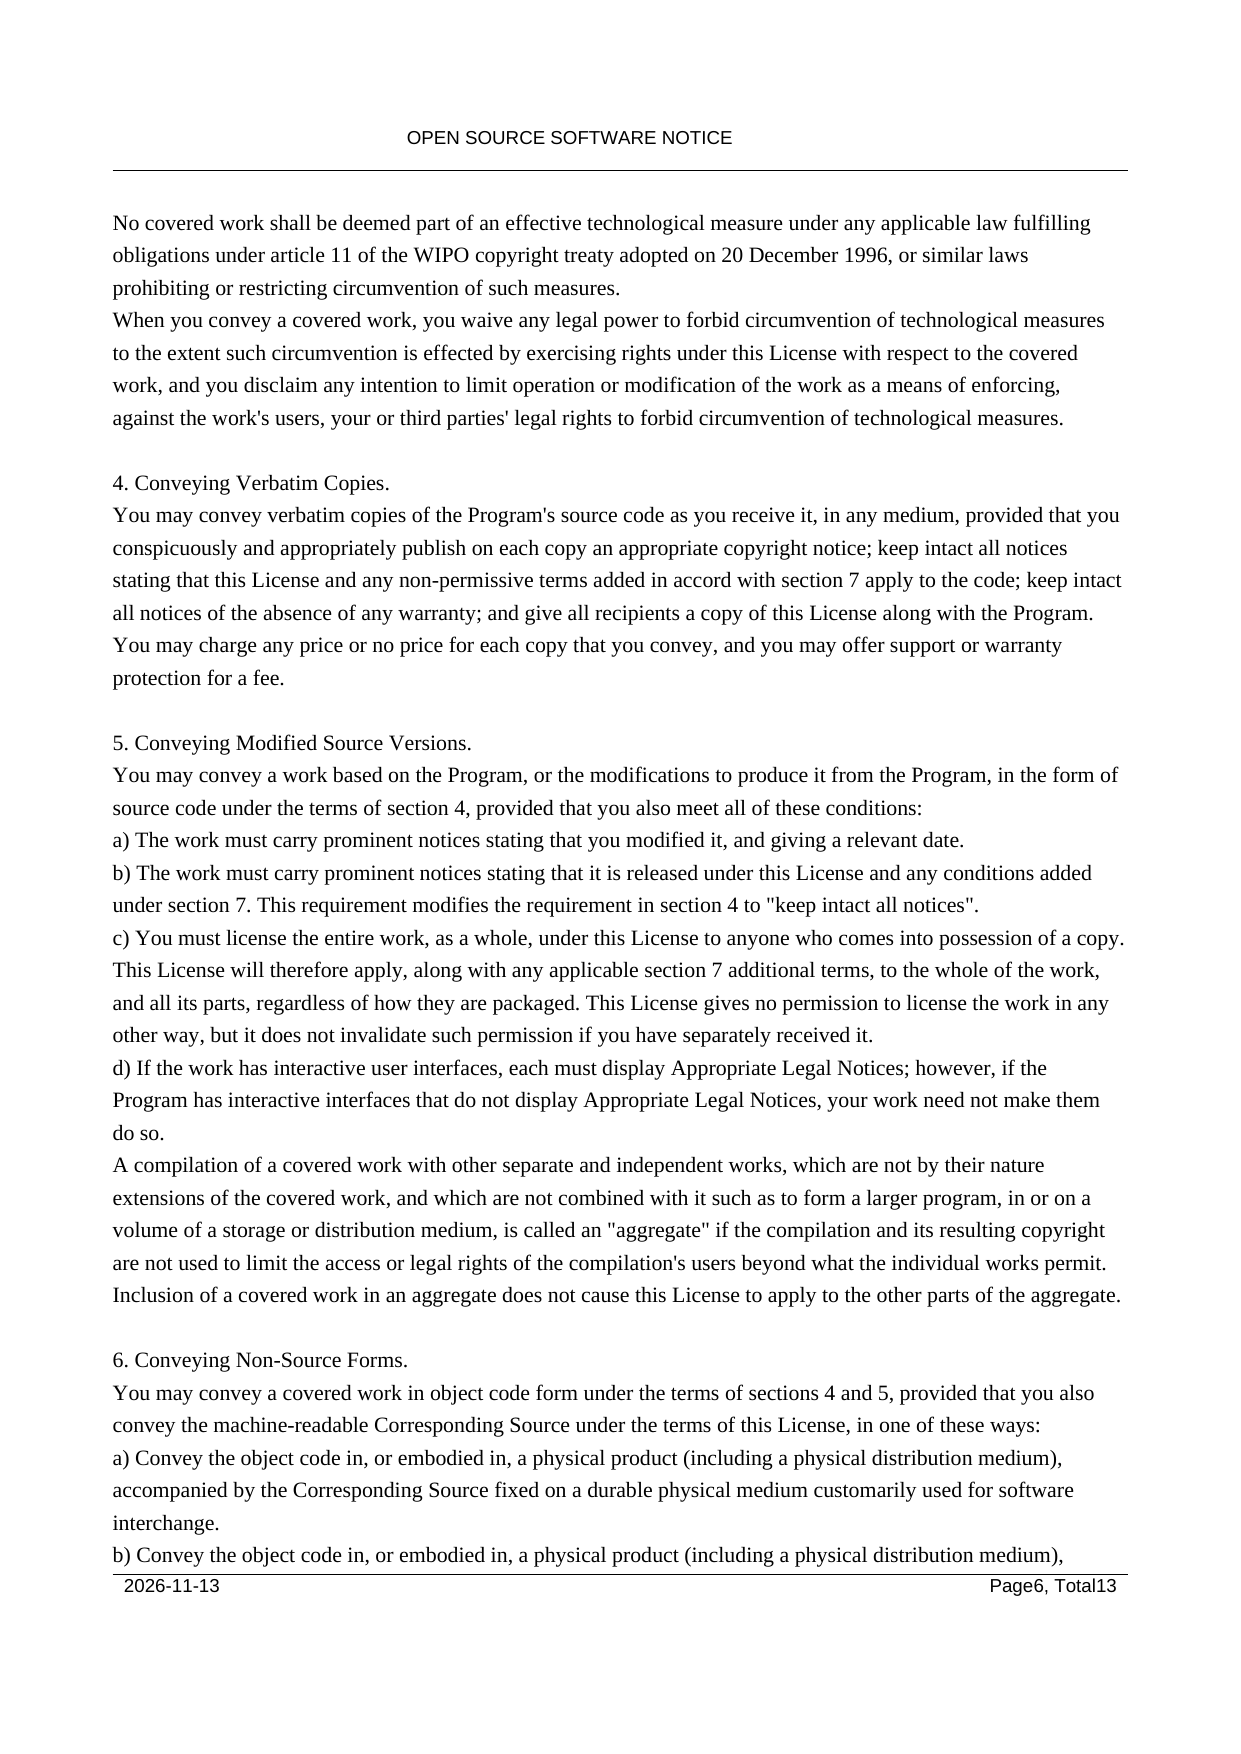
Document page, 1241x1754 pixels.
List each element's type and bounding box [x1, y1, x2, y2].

text [112, 206, 1128, 1571]
